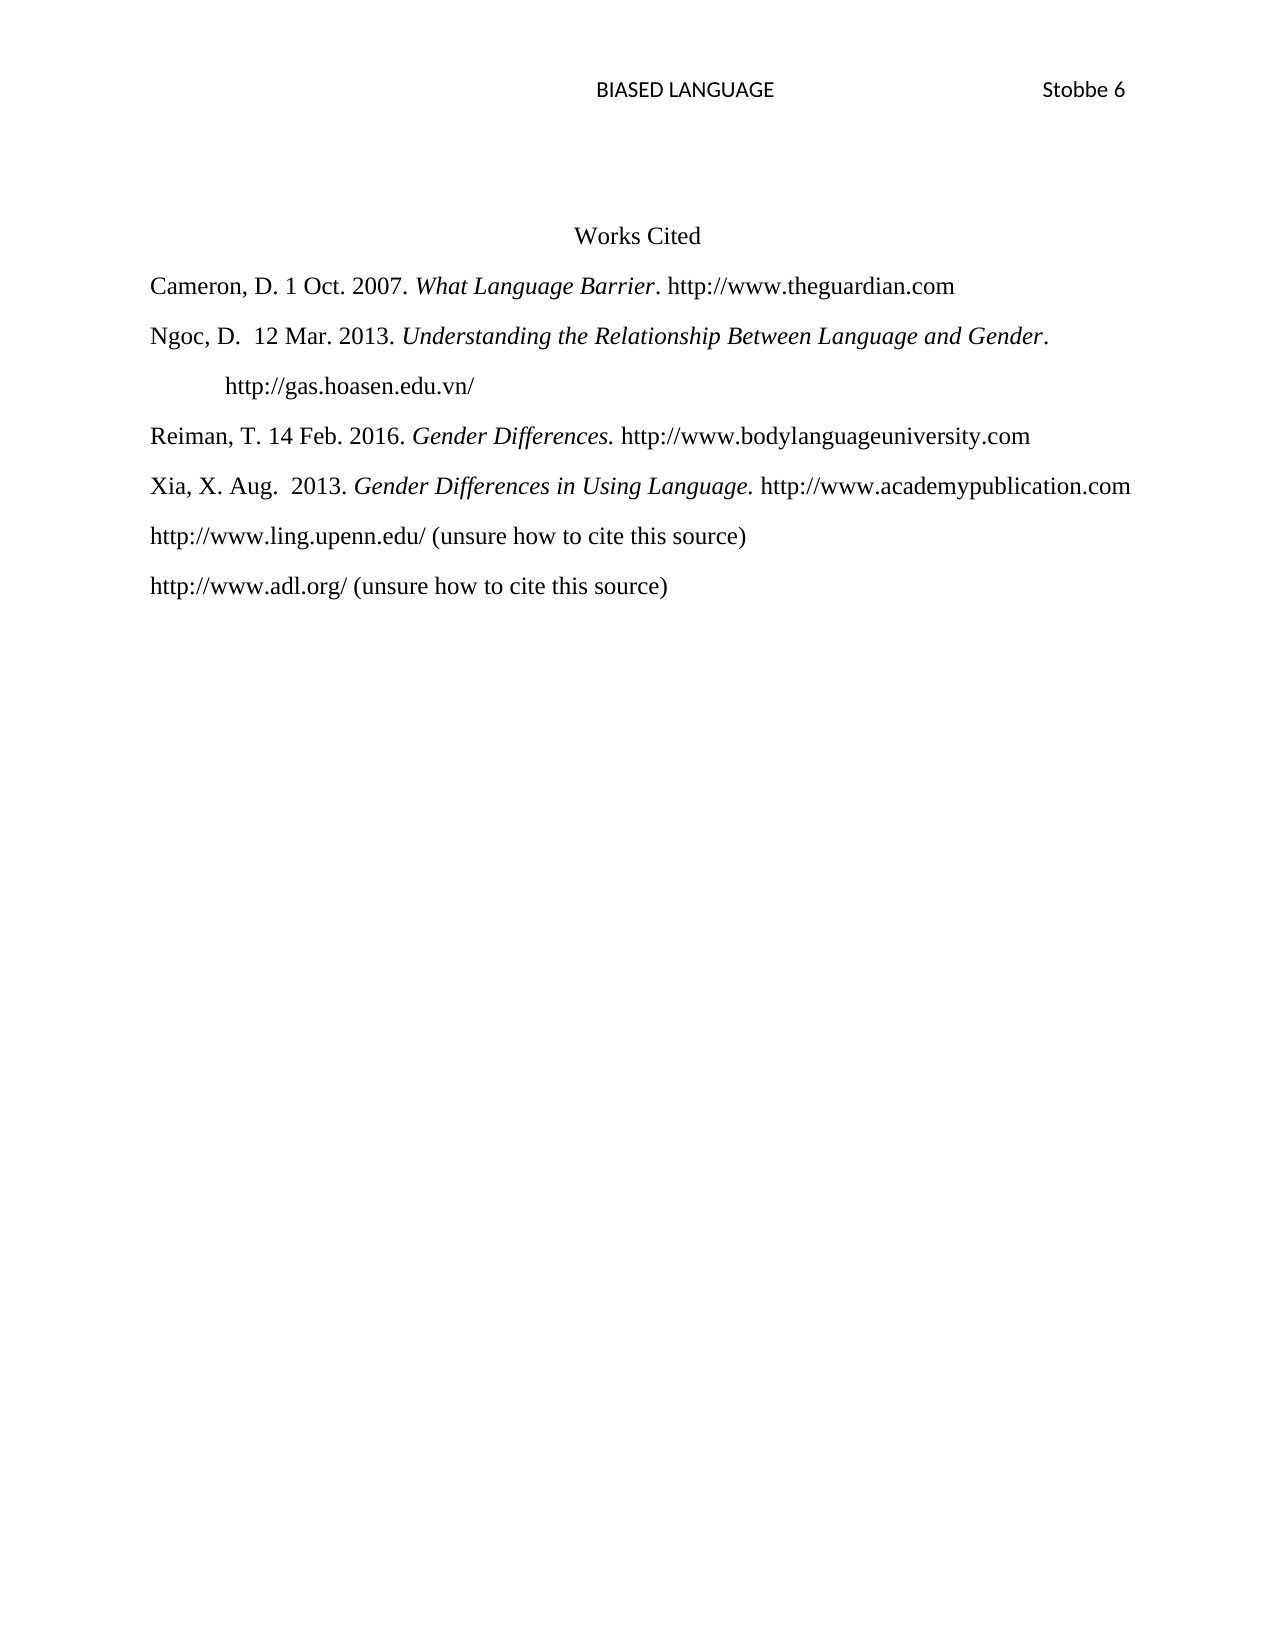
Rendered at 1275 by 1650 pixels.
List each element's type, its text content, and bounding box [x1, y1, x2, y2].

text Ngoc, D. 12 Mar. 2013. Understanding the Relationship Between Language and Gender. [150, 300, 1125, 350]
text http://gas.hoasen.edu.vn/ [150, 350, 1125, 400]
text Cameron, D. 1 Oct. 2007. What Language Barrier. http://www.theguardian.com [150, 250, 1125, 300]
text Xia, X. Aug. 2013. Gender Differences in Using Language. http://www.academypublication.com [150, 450, 1144, 500]
text Works Cited [150, 200, 1125, 250]
text http://www.ling.upenn.edu/ (unsure how to cite this source) [150, 500, 1144, 550]
text Reiman, T. 14 Feb. 2016. Gender Differences. http://www.bodylanguageuniversity.com [150, 400, 1125, 450]
text http://www.adl.org/ (unsure how to cite this source) [150, 550, 1144, 600]
